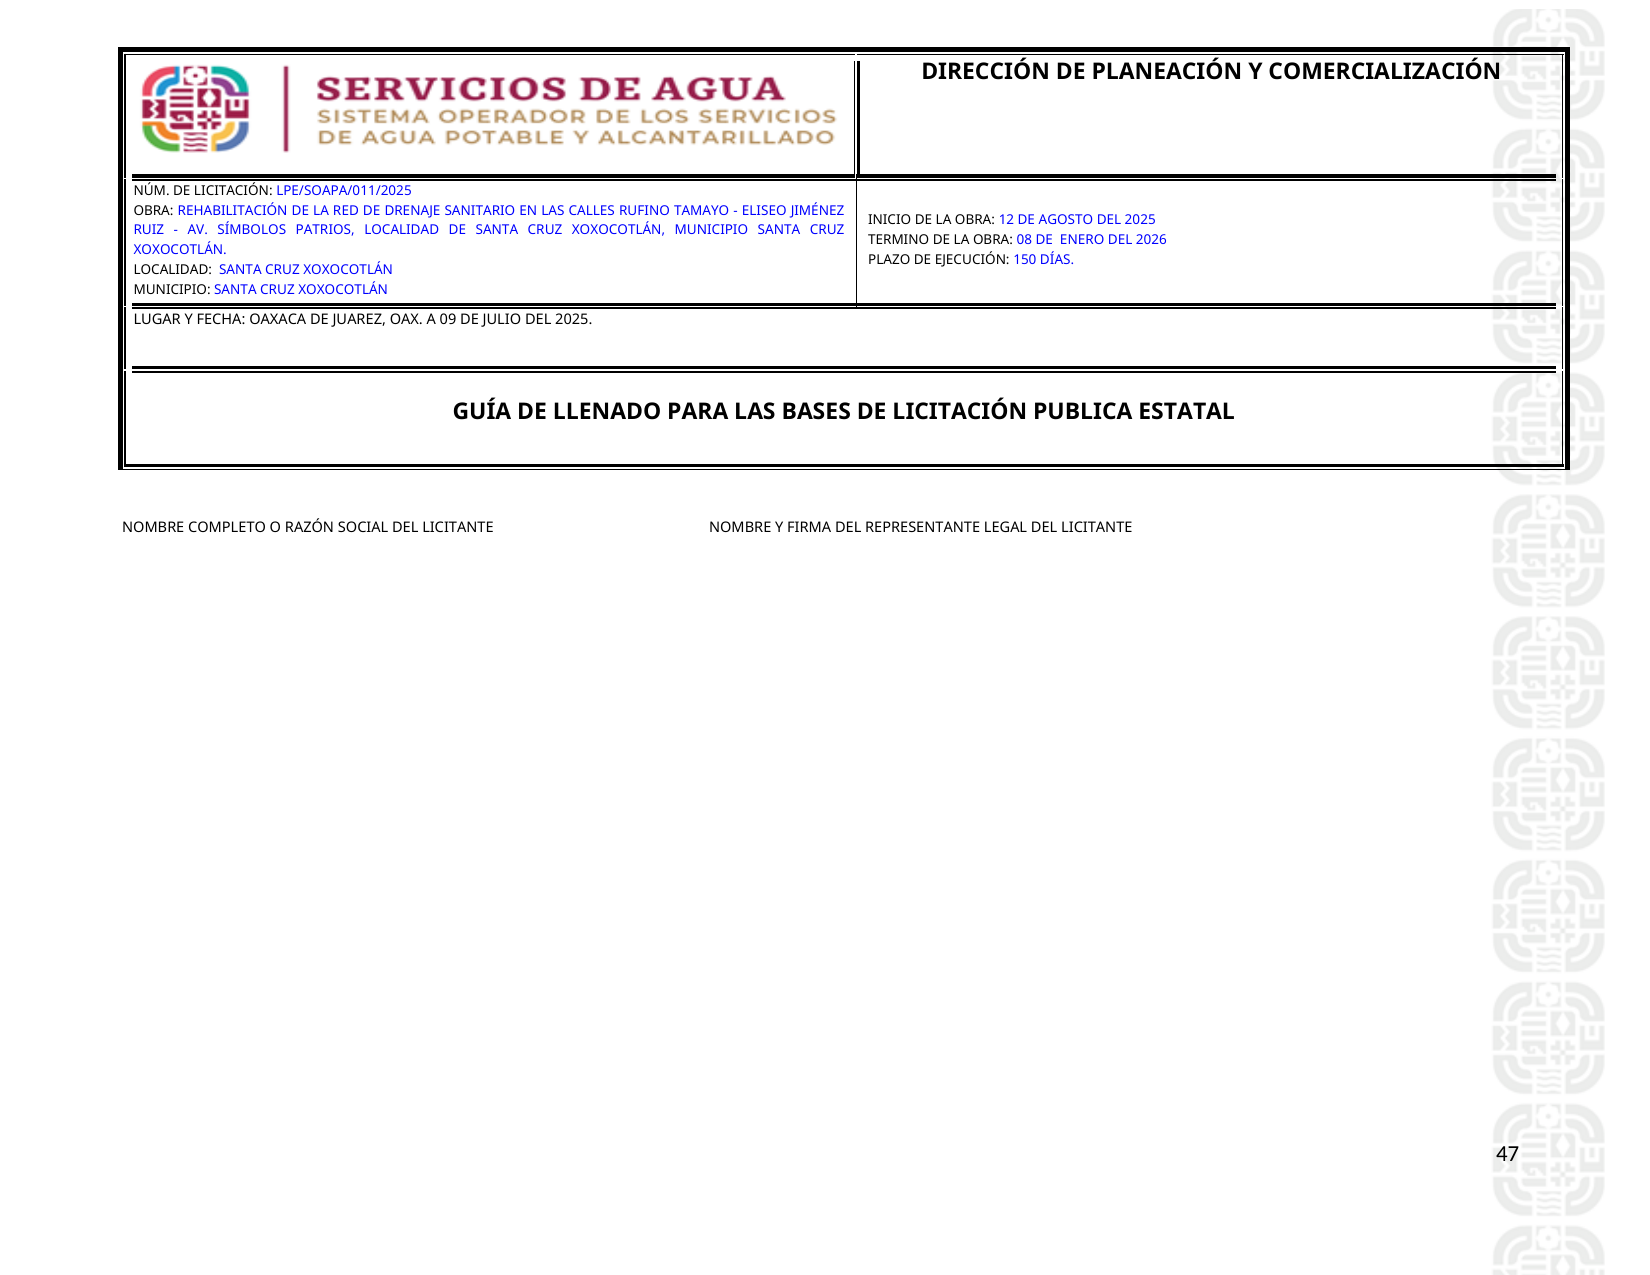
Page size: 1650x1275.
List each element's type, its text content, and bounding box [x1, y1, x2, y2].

picture [137, 56, 845, 167]
picture [1477, 52, 1565, 469]
text NOMBRE COMPLETO O RAZÓN SOCIAL DEL LICITANTE NOMBRE Y FIRMA DEL REPRESENTANTE LEGAL DEL LICITANTE [118, 517, 1519, 537]
picture [1477, 9, 1608, 1275]
